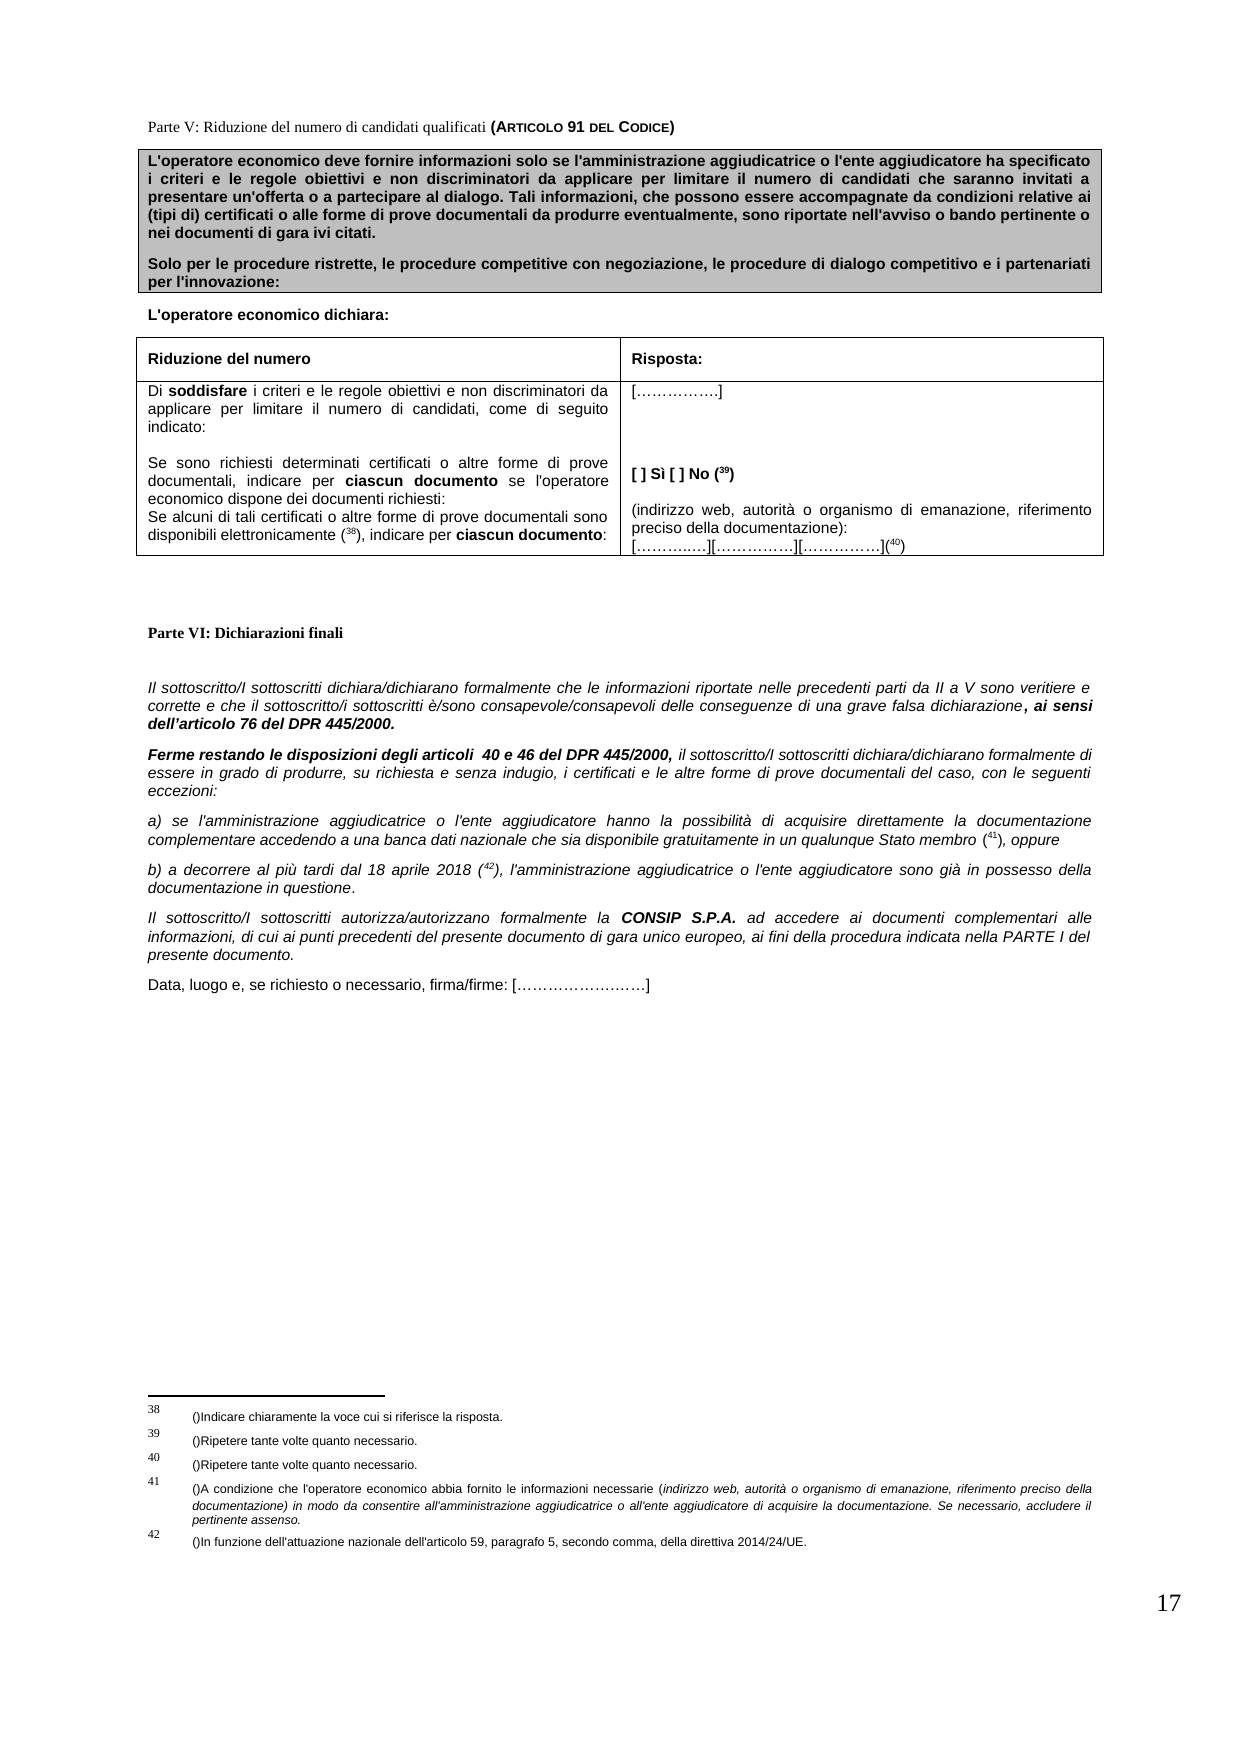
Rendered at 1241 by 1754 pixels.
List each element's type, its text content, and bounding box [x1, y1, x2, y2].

text Parte V: Riduzione del numero di candidati qualificati (Articolo 91 del Codice) [148, 118, 1093, 136]
table_header Risposta: [621, 338, 1103, 381]
table_header Riduzione del numero [137, 338, 620, 381]
text L'operatore economico dichiara: [148, 306, 1093, 324]
table_cell […………….] [ ] Sì [ ] No () (indirizzo web, autorità o organismo di emanazione, riferimento preciso della documentazione): [………..…][……………][……………]() [621, 382, 1103, 554]
title Parte VI: Dichiarazioni finali [148, 624, 1093, 642]
text Data, luogo e, se richiesto o necessario, firma/firme: [……………….……] [148, 976, 1093, 994]
text Il sottoscritto/I sottoscritti dichiara/dichiarano formalmente che le informazioni riportate nelle precedenti parti da II a V sono veritiere e corrette e che il sottoscritto/i sottoscritti è/sono consapevole/consapevoli delle conseguenze di una grave falsa dichiarazione, ai sensi dell’articolo 76 del DPR 445/2000. [148, 679, 1093, 733]
table_cell Di soddisfare i criteri e le regole obiettivi e non discriminatori da applicare per limitare il numero di candidati, come di seguito indicato: Se sono richiesti determinati certificati o altre forme di prove documentali, indicare per ciascun documento se l'operatore economico dispone dei documenti richiesti: Se alcuni di tali certificati o altre forme di prove documentali sono disponibili elettronicamente (), indicare per ciascun documento: [137, 382, 620, 554]
text a) se l'amministrazione aggiudicatrice o l'ente aggiudicatore hanno la possibilità di acquisire direttamente la documentazione complementare accedendo a una banca dati nazionale che sia disponibile gratuitamente in un qualunque Stato membro (), oppure [148, 812, 1093, 848]
text Ferme restando le disposizioni degli articoli 40 e 46 del DPR 445/2000, il sottoscritto/I sottoscritti dichiara/dichiarano formalmente di essere in grado di produrre, su richiesta e senza indugio, i certificati e le altre forme di prove documentali del caso, con le seguenti eccezioni: [148, 746, 1093, 800]
text Solo per le procedure ristrette, le procedure competitive con negoziazione, le procedure di dialogo competitivo e i partenariati per l'innovazione: [139, 251, 1101, 292]
text L'operatore economico deve fornire informazioni solo se l'amministrazione aggiudicatrice o l'ente aggiudicatore ha specificato i criteri e le regole obiettivi e non discriminatori da applicare per limitare il numero di candidati che saranno invitati a presentare un'offerta o a partecipare al dialogo. Tali informazioni, che possono essere accompagnate da condizioni relative ai (tipi di) certificati o alle forme di prove documentali da produrre eventualmente, sono riportate nell'avviso o bando pertinente o nei documenti di gara ivi citati. [139, 150, 1101, 242]
text Il sottoscritto/I sottoscritti autorizza/autorizzano formalmente la CONSIP S.P.A. ad accedere ai documenti complementari alle informazioni, di cui ai punti precedenti del presente documento di gara unico europeo, ai fini della procedura indicata nella PARTE I del presente documento. [148, 909, 1093, 963]
text b) a decorrere al più tardi dal 18 aprile 2018 (), l'amministrazione aggiudicatrice o l'ente aggiudicatore sono già in possesso della documentazione in questione. [148, 861, 1093, 897]
